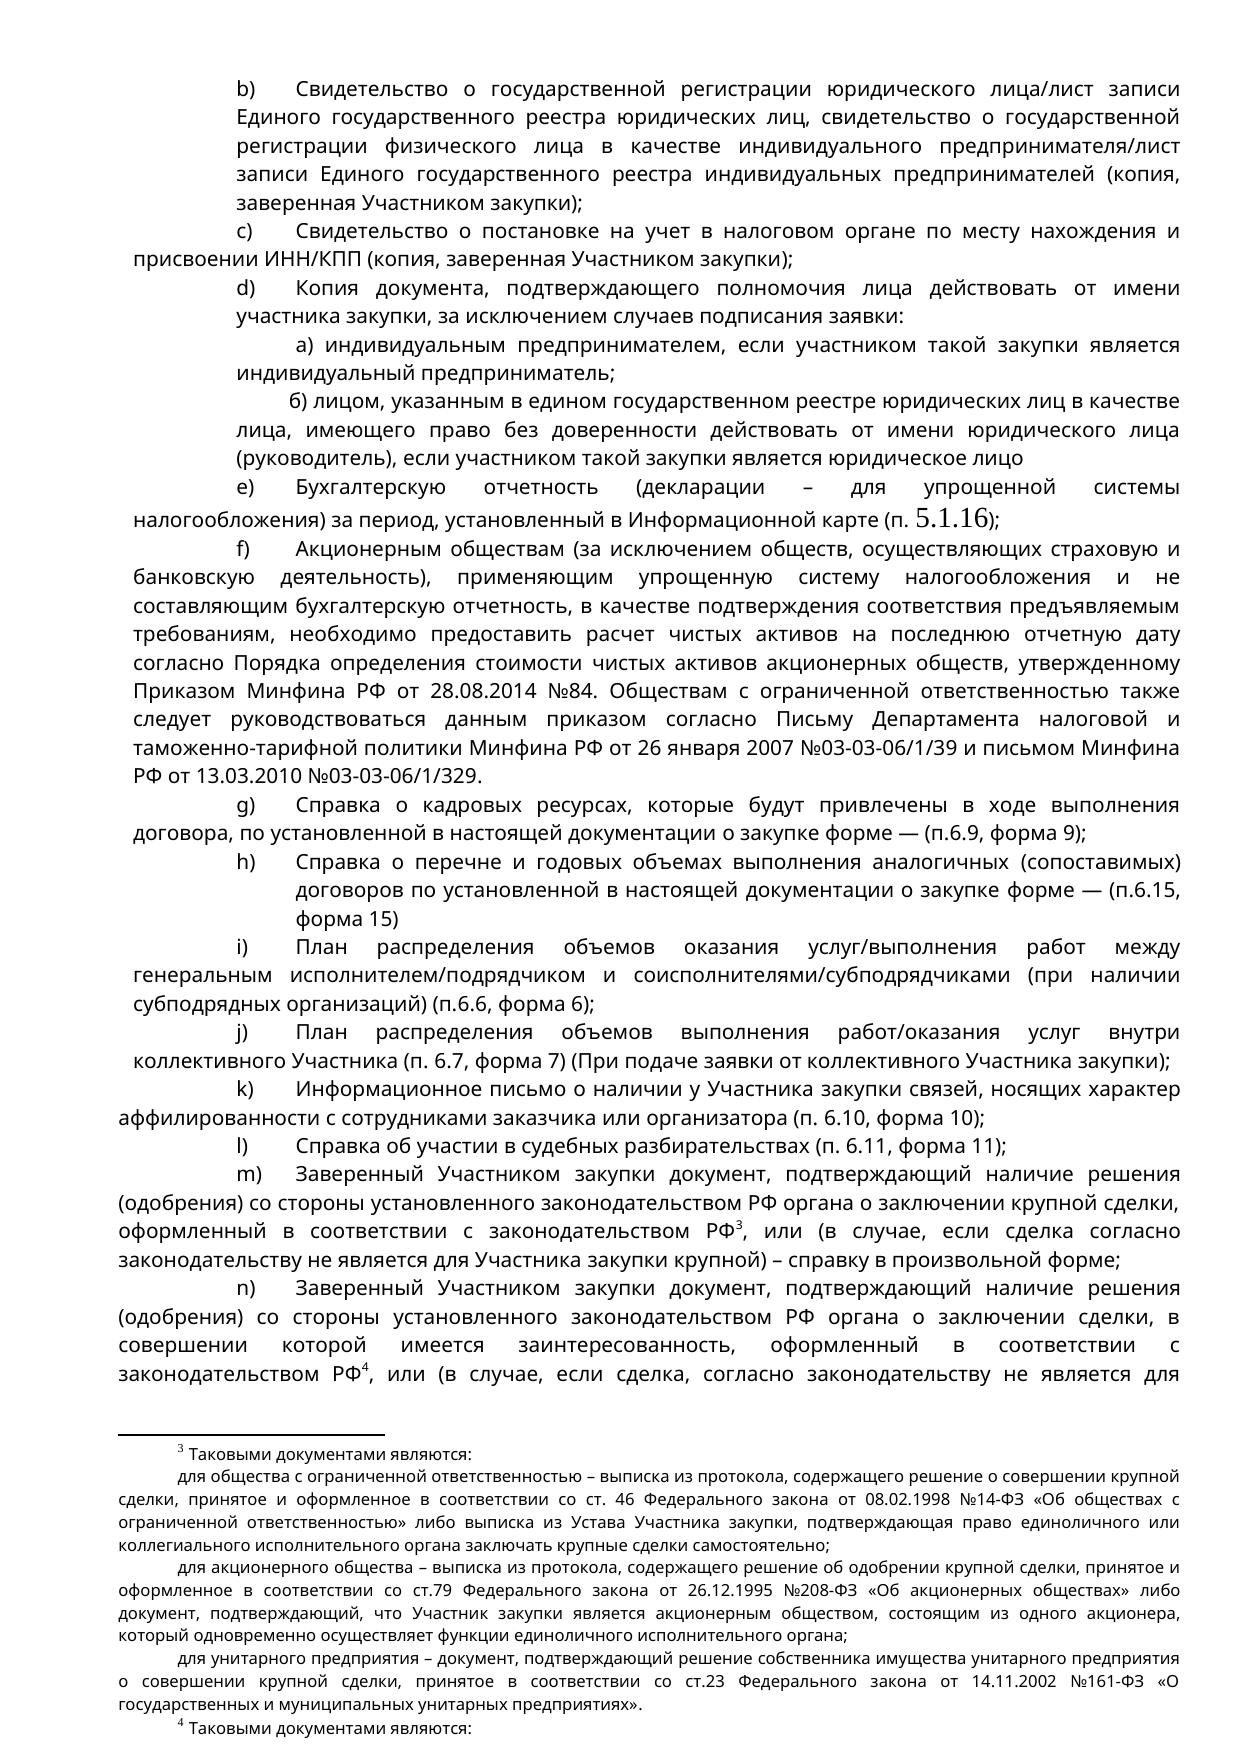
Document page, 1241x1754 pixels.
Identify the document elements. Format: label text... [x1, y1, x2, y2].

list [118, 1273, 1181, 1387]
list План распределения объемов выполнения работ/оказания услуг внутри коллективного Участника (п. 6.7, форма 7) (При подаче заявки от коллективного Участника закупки); [133, 1017, 1181, 1074]
list План распределения объемов оказания услуг/выполнения работ между генеральным исполнителем/подрядчиком и соисполнителями/субподрядчиками (при наличии субподрядных организаций) (п.6.6, форма 6); [133, 932, 1181, 1017]
list Информационное письмо о наличии у Участника закупки связей, носящих характер аффилированности с сотрудниками заказчика или организатора (п. 6.10, форма 10); [118, 1074, 1181, 1131]
list Справка об участии в судебных разбирательствах (п. 6.11, форма 11); [118, 1131, 1181, 1159]
list Справка о кадровых ресурсах, которые будут привлечены в ходе выполнения договора, по установленной в настоящей документации о закупке форме — (п.6.9, форма 9); [133, 790, 1181, 847]
list Акционерным обществам (за исключением обществ, осуществляющих страховую и банковскую деятельность), применяющим упрощенную систему налогообложения и не составляющим бухгалтерскую отчетность, в качестве подтверждения соответствия предъявляемым требованиям, необходимо предоставить расчет чистых активов на последнюю отчетную дату согласно Порядка определения стоимости чистых активов акционерных обществ, утвержденному Приказом Минфина РФ от 28.08.2014 №84. Обществам с ограниченной ответственностью также следует руководствоваться данным приказом согласно Письму Департамента налоговой и таможенно-тарифной политики Минфина РФ от 26 января 2007 №03-03-06/1/39 и письмом Минфина РФ от 13.03.2010 №03-03-06/1/329. [133, 534, 1181, 790]
list Свидетельство о постановке на учет в налоговом органе по месту нахождения и присвоении ИНН/КПП (копия, заверенная Участником закупки); [133, 216, 1181, 273]
list Заверенный Участником закупки документ, подтверждающий наличие решения (одобрения) со стороны установленного законодательством РФ органа о заключении крупной сделки, оформленный в соответствии с законодательством РФ, или (в случае, если сделка согласно законодательству не является для Участника закупки крупной) – справку в произвольной форме; [118, 1159, 1181, 1273]
list Свидетельство о государственной регистрации юридического лица/лист записи Единого государственного реестра юридических лиц, свидетельство о государственной регистрации физического лица в качестве индивидуального предпринимателя/лист записи Единого государственного реестра индивидуальных предпринимателей (копия, заверенная Участником закупки); [236, 74, 1181, 216]
text а) индивидуальным предпринимателем, если участником такой закупки является индивидуальный предприниматель; [236, 330, 1181, 387]
list Справка о перечне и годовых объемах выполнения аналогичных (сопоставимых) договоров по установленной в настоящей документации о закупке форме — (п.6.15, форма 15) [236, 847, 1181, 932]
list Копия документа, подтверждающего полномочия лица действовать от имени участника закупки, за исключением случаев подписания заявки: [236, 273, 1181, 330]
text б) лицом, указанным в едином государственном реестре юридических лиц в качестве лица, имеющего право без доверенности действовать от имени юридического лица (руководитель), если участником такой закупки является юридическое лицо [236, 387, 1181, 472]
list Бухгалтерскую отчетность (декларации – для упрощенной системы налогообложения) за период, установленный в Информационной карте (п. 5.1.16); [133, 472, 1181, 534]
